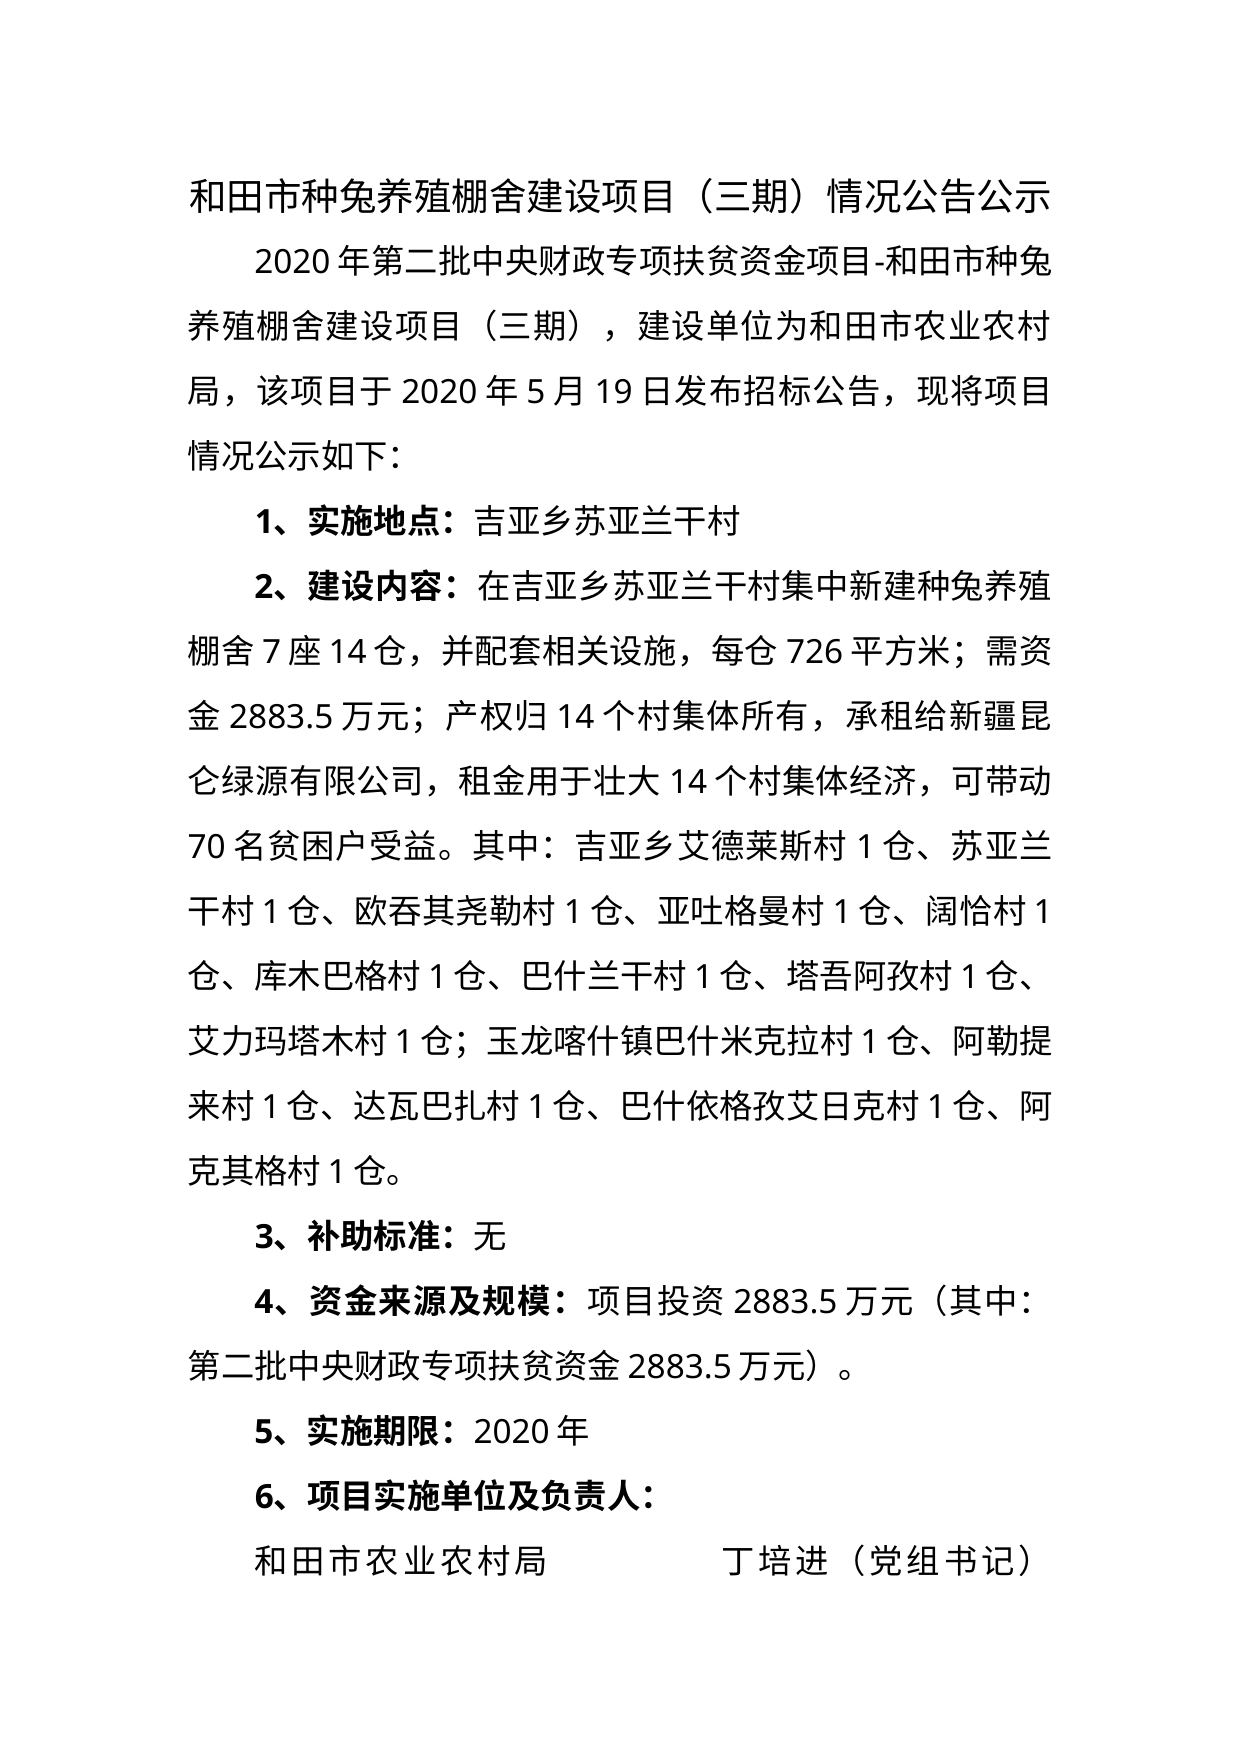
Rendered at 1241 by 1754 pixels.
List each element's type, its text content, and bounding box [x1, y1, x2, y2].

list 5、实施期限：2020年 [187, 1397, 1053, 1462]
list 4、资金来源及规模：项目投资2883.5万元（其中：第二批中央财政专项扶贫资金2883.5万元）。 [187, 1267, 1053, 1397]
list 6、项目实施单位及负责人： [187, 1462, 1053, 1527]
list 2、建设内容：在吉亚乡苏亚兰干村集中新建种兔养殖棚舍7座14仓，并配套相关设施，每仓726平方米；需资金2883.5万元；产权归14个村集体所有，承租给新疆昆仑绿源有限公司，租金用于壮大14个村集体经济，可带动70名贫困户受益。其中：吉亚乡艾德莱斯村1仓、苏亚兰干村1仓、欧吞其尧勒村1仓、亚吐格曼村1仓、阔恰村1仓、库木巴格村1仓、巴什兰干村1仓、塔吾阿孜村1仓、艾力玛塔木村1仓；玉龙喀什镇巴什米克拉村1仓、阿勒提来村1仓、达瓦巴扎村1仓、巴什依格孜艾日克村1仓、阿克其格村1仓。 [187, 552, 1053, 1202]
text 3、补助标准：无 [187, 1202, 1053, 1267]
text 2020年第二批中央财政专项扶贫资金项目-和田市种兔养殖棚舍建设项目（三期），建设单位为和田市农业农村局，该项目于2020年5月19日发布招标公告，现将项目情况公示如下： [187, 227, 1053, 487]
list 和田市种兔养殖棚舍建设项目（三期）情况公告公示 [187, 162, 1053, 227]
list 和田市农业农村局 丁培进（党组书记） [187, 1527, 1053, 1592]
list 1、实施地点：吉亚乡苏亚兰干村 [187, 487, 1053, 552]
